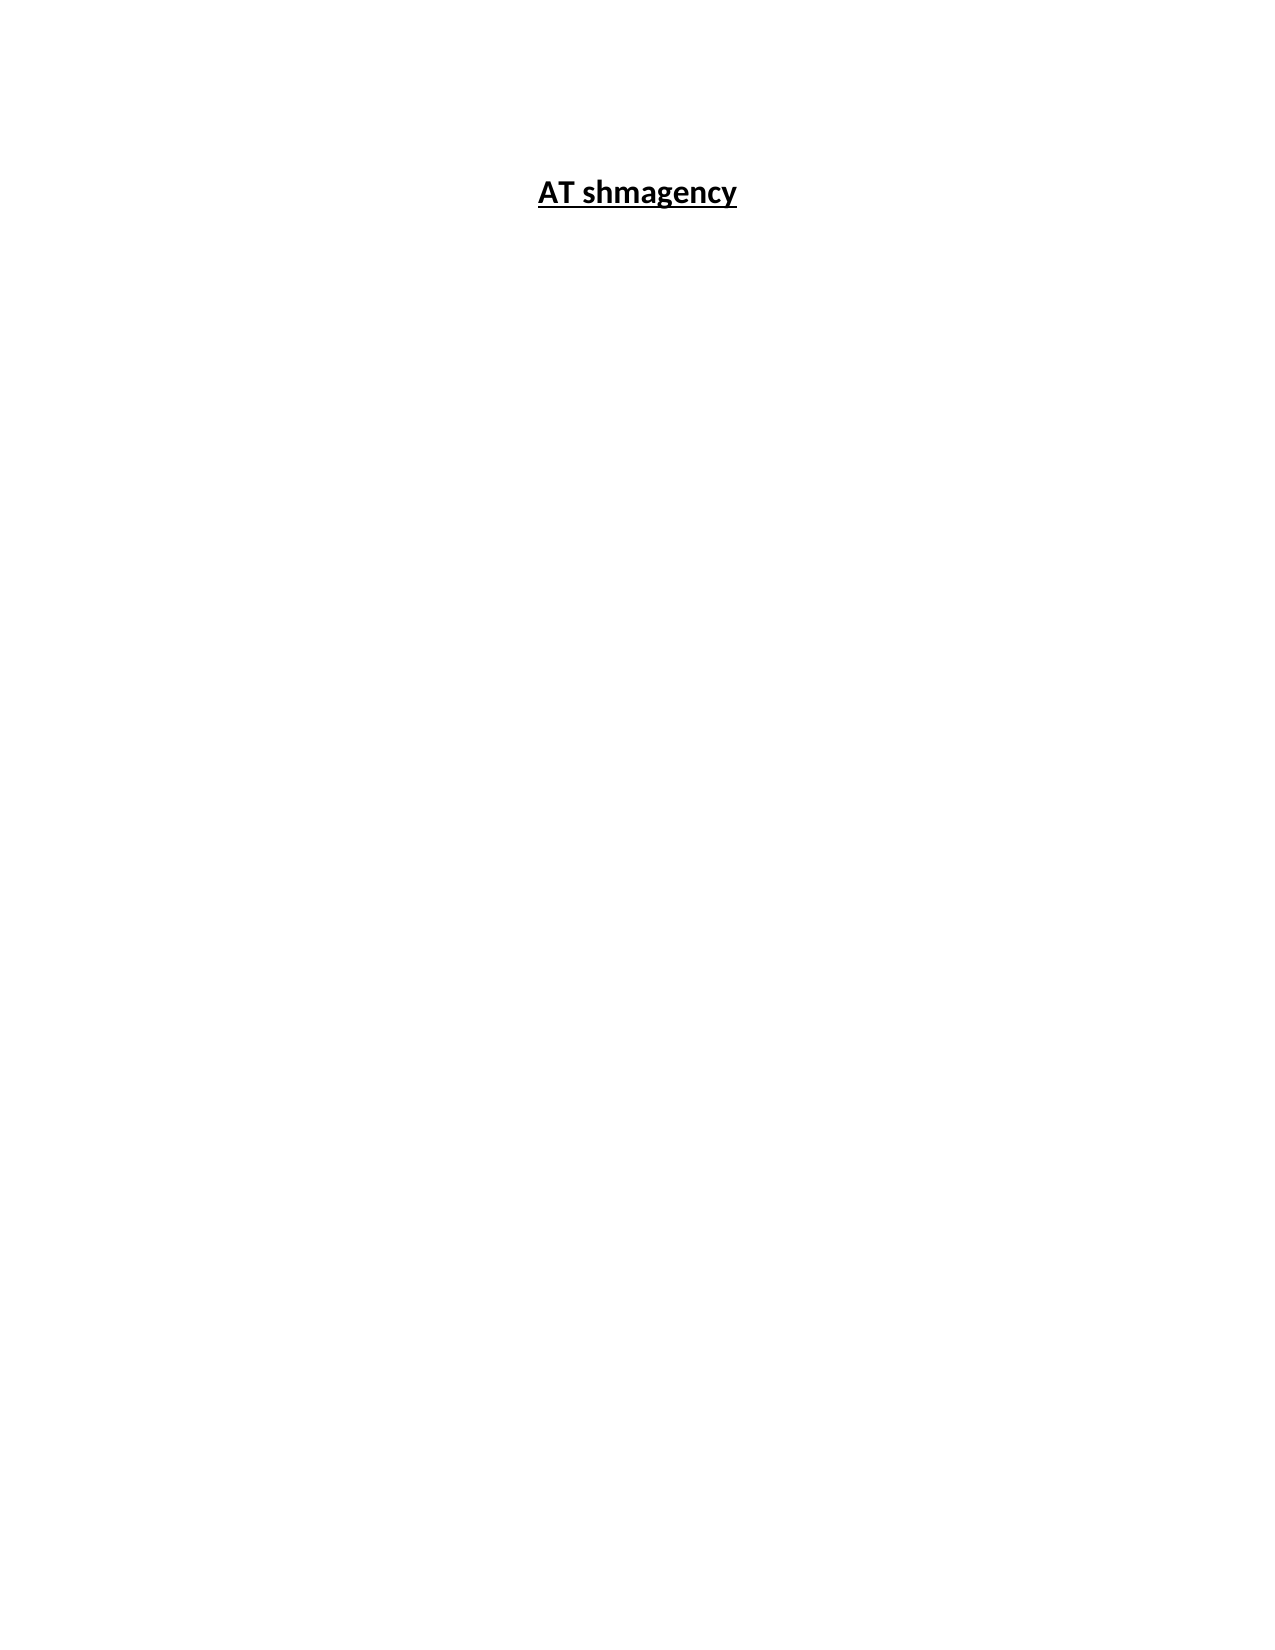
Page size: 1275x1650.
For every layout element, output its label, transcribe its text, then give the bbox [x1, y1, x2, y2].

subtitle AT shmagency [187, 171, 1087, 212]
